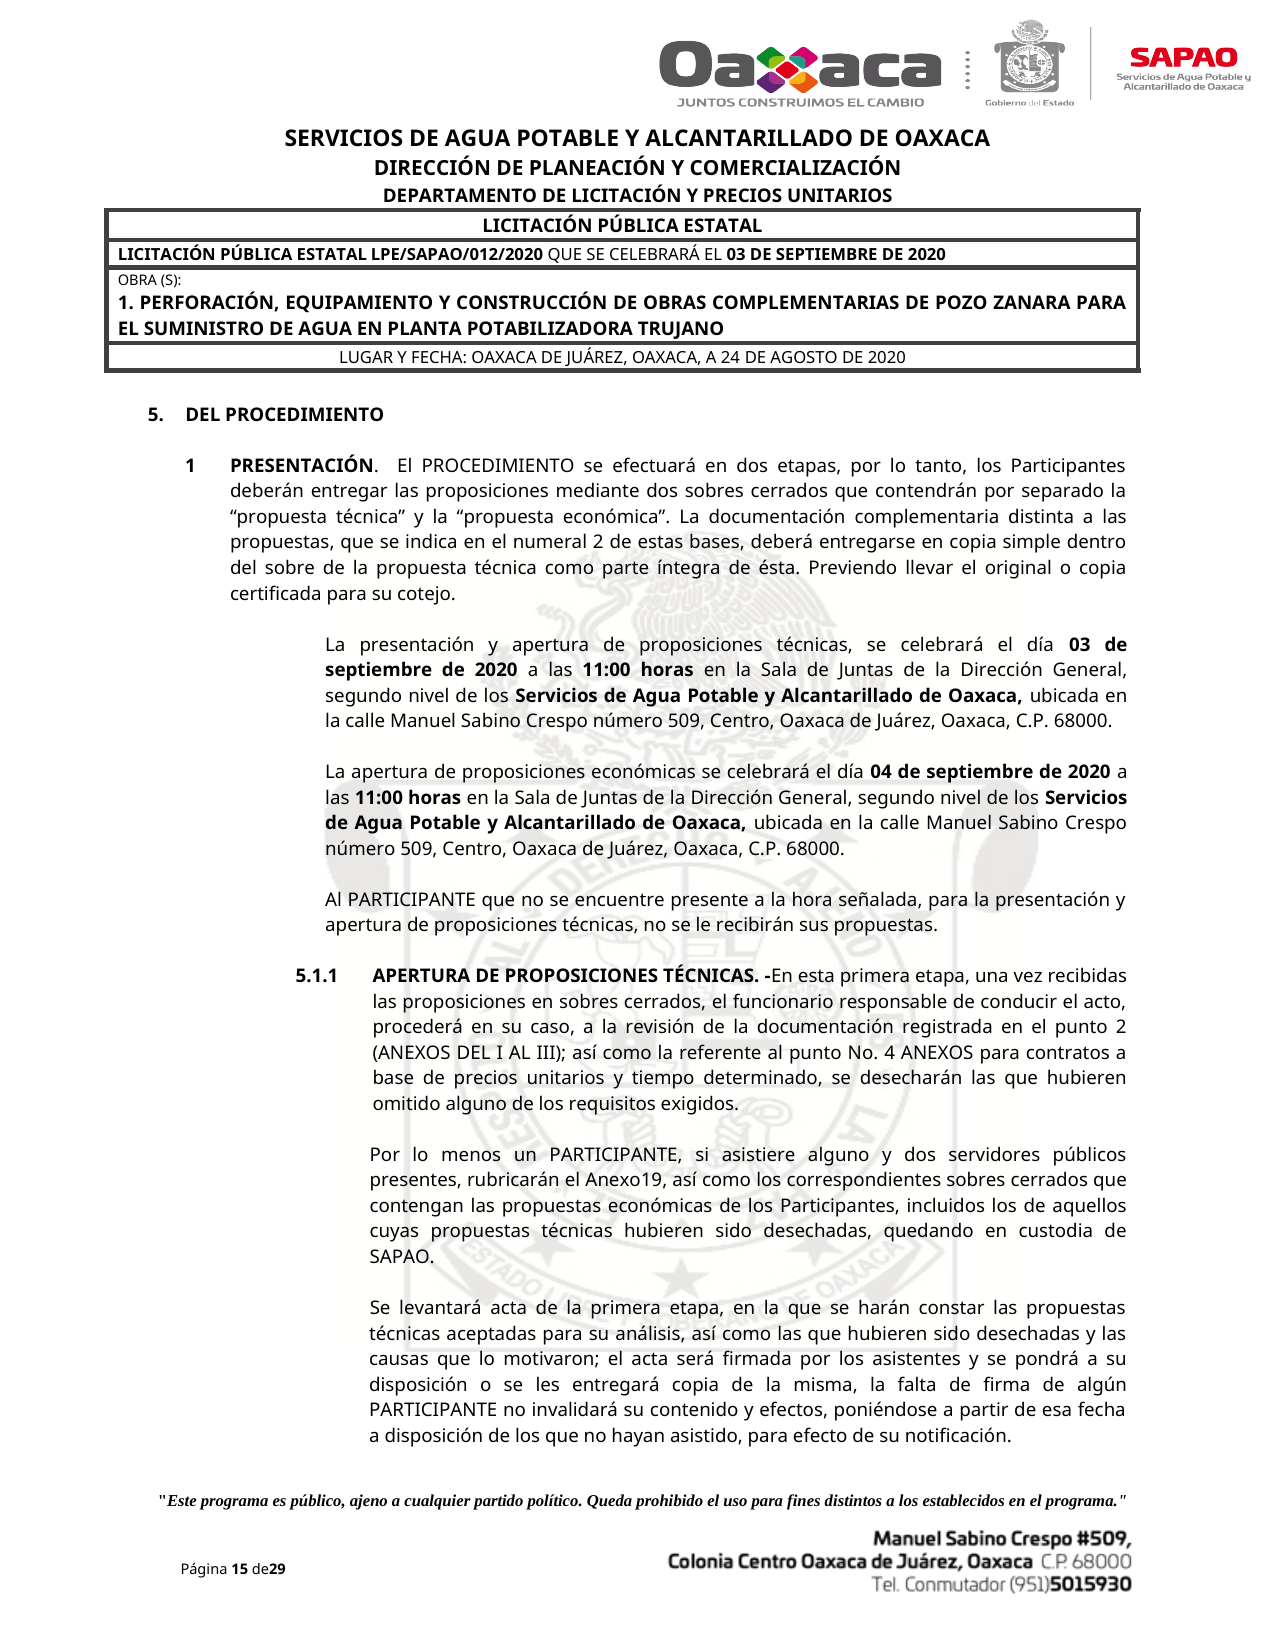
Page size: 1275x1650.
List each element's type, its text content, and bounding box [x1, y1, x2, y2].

text La apertura de proposiciones económicas se celebrará el día 04 de septiembre de 2020 a las 11:00 horas en la Sala de Juntas de la Dirección General, segundo nivel de los Servicios de Agua Potable y Alcantarillado de Oaxaca, ubicada en la calle Manuel Sabino Crespo número 509, Centro, Oaxaca de Juárez, Oaxaca, C.P. 68000. [325, 758, 1127, 861]
text Se levantará acta de la primera etapa, en la que se harán constar las propuestas técnicas aceptadas para su análisis, así como las que hubieren sido desechadas y las causas que lo motivaron; el acta será firmada por los asistentes y se pondrá a su disposición o se les entregará copia de la misma, la falta de firma de algún PARTICIPANTE no invalidará su contenido y efectos, poniéndose a partir de esa fecha a disposición de los que no hayan asistido, para efecto de su notificación. [369, 1294, 1127, 1447]
text La presentación y apertura de proposiciones técnicas, se celebrará el día 03 de septiembre de 2020 a las 11:00 horas en la Sala de Juntas de la Dirección General, segundo nivel de los Servicios de Agua Potable y Alcantarillado de Oaxaca, ubicada en la calle Manuel Sabino Crespo número 509, Centro, Oaxaca de Juárez, Oaxaca, C.P. 68000. [325, 631, 1127, 733]
picture [323, 1116, 1039, 1352]
picture [323, 605, 1039, 963]
picture [659, 7, 1265, 118]
list APERTURA DE PROPOSICIONES TÉCNICAS. -En esta primera etapa, una vez recibidas las proposiciones en sobres cerrados, el funcionario responsable de conducir el acto, procederá en su caso, a la revisión de la documentación registrada en el punto 2 (ANEXOS DEL I AL III); así como la referente al punto No. 4 ANEXOS para contratos a base de precios unitarios y tiempo determinado, se desecharán las que hubieren omitido alguno de los requisitos exigidos. [295, 963, 1127, 1116]
picture [643, 1521, 1146, 1603]
text Por lo menos un PARTICIPANTE, si asistiere alguno y dos servidores públicos presentes, rubricarán el Anexo19, así como los correspondientes sobres cerrados que contengan las propuestas económicas de los Participantes, incluidos los de aquellos cuyas propuestas técnicas hubieren sido desechadas, quedando en custodia de SAPAO. [369, 1141, 1127, 1269]
list PRESENTACIÓN. El PROCEDIMIENTO se efectuará en dos etapas, por lo tanto, los Participantes deberán entregar las proposiciones mediante dos sobres cerrados que contendrán por separado la “propuesta técnica” y la “propuesta económica”. La documentación complementaria distinta a las propuestas, que se indica en el numeral 2 de estas bases, deberá entregarse en copia simple dentro del sobre de la propuesta técnica como parte íntegra de ésta. Previendo llevar el original o copia certificada para su cotejo. [185, 452, 1127, 605]
text Al PARTICIPANTE que no se encuentre presente a la hora señalada, para la presentación y apertura de proposiciones técnicas, no se le recibirán sus propuestas. [325, 886, 1127, 937]
list DEL PROCEDIMIENTO [148, 401, 1127, 427]
